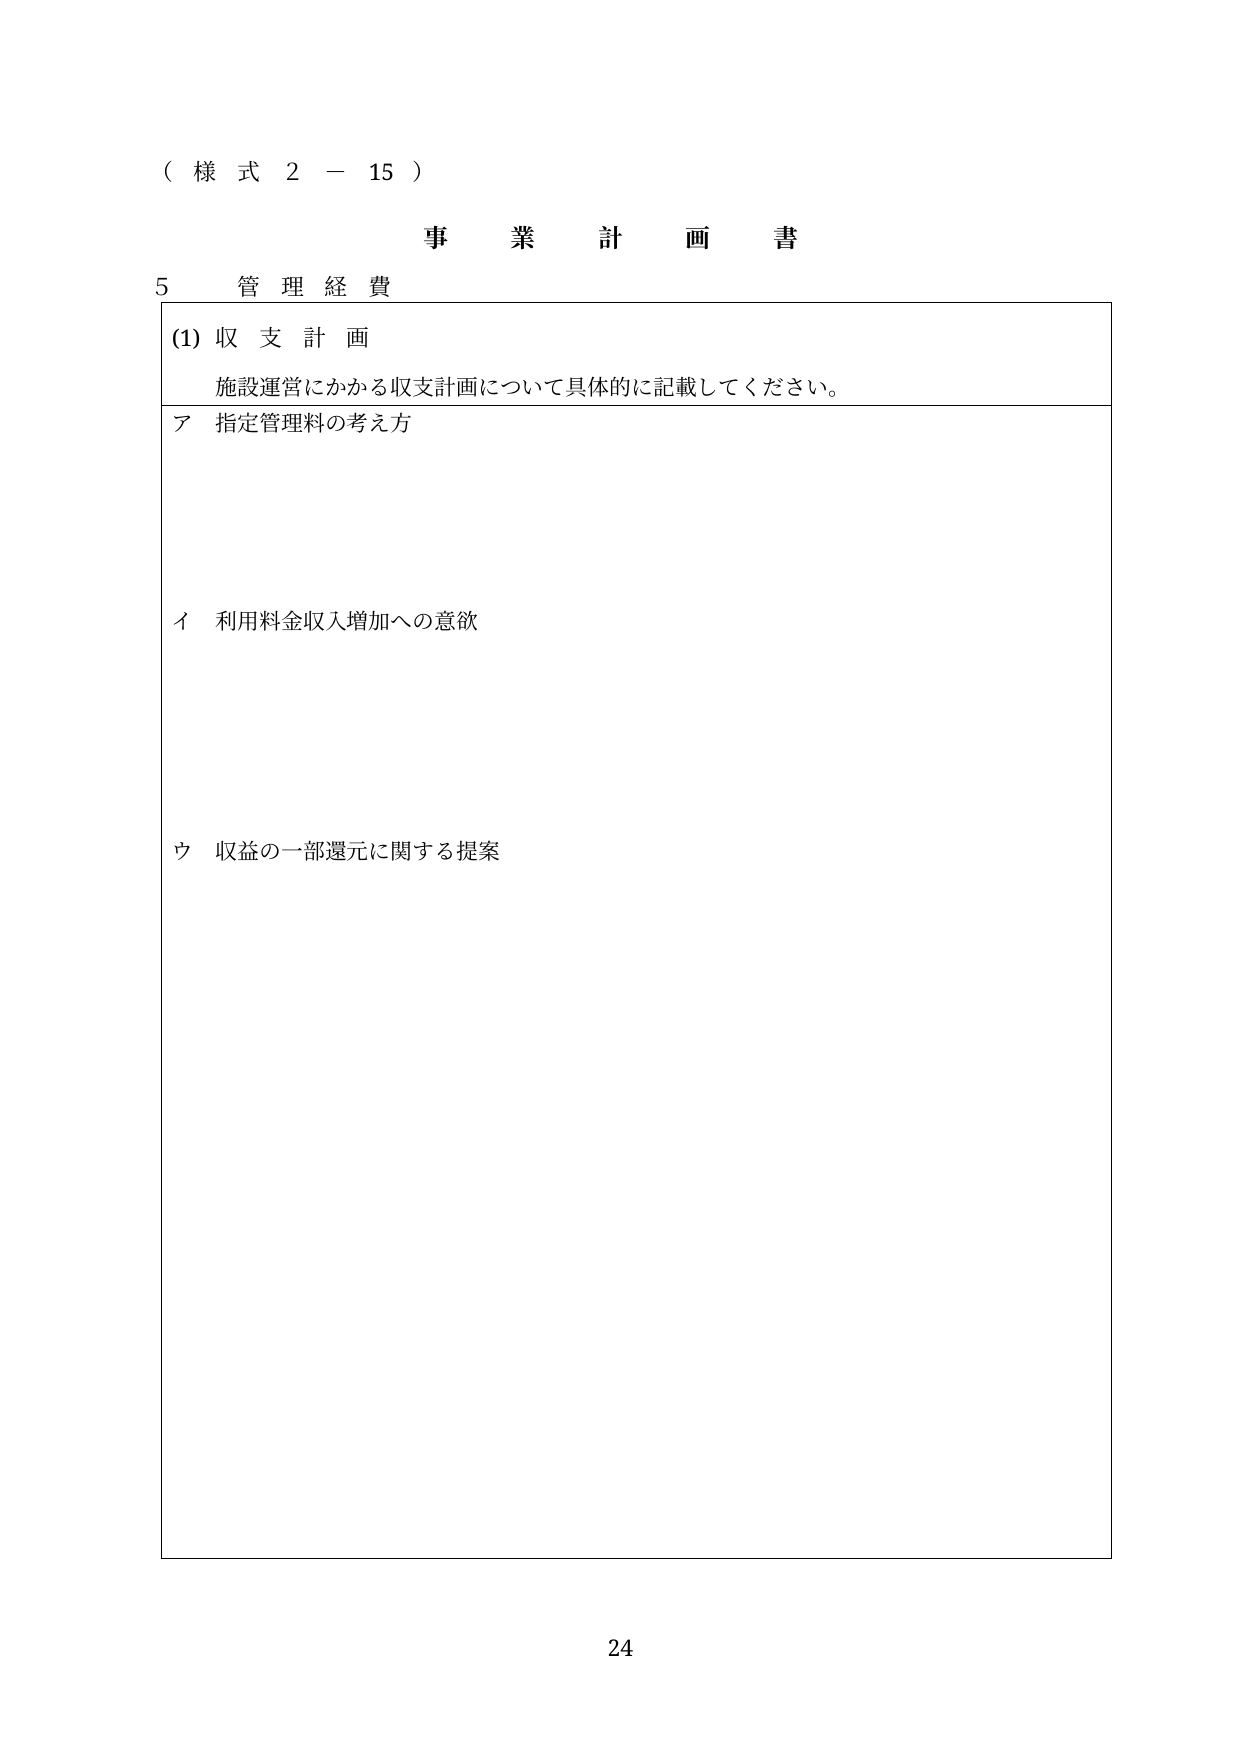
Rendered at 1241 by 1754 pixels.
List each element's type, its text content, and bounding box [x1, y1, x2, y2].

table_cell 施設運営にかかる収支計画について具体的に記載してください。 [162, 369, 1111, 405]
table_header (1) 収支計画 [162, 303, 1111, 369]
table_cell ア 指定管理料の考え方 イ 利用料金収入増加への意欲 ウ 収益の一部還元に関する提案 [162, 406, 1111, 1558]
text （様式２－15） [150, 138, 1090, 203]
text 事 業 計 画 書 [150, 203, 1090, 269]
text ５ 管理経費 [150, 269, 1090, 302]
